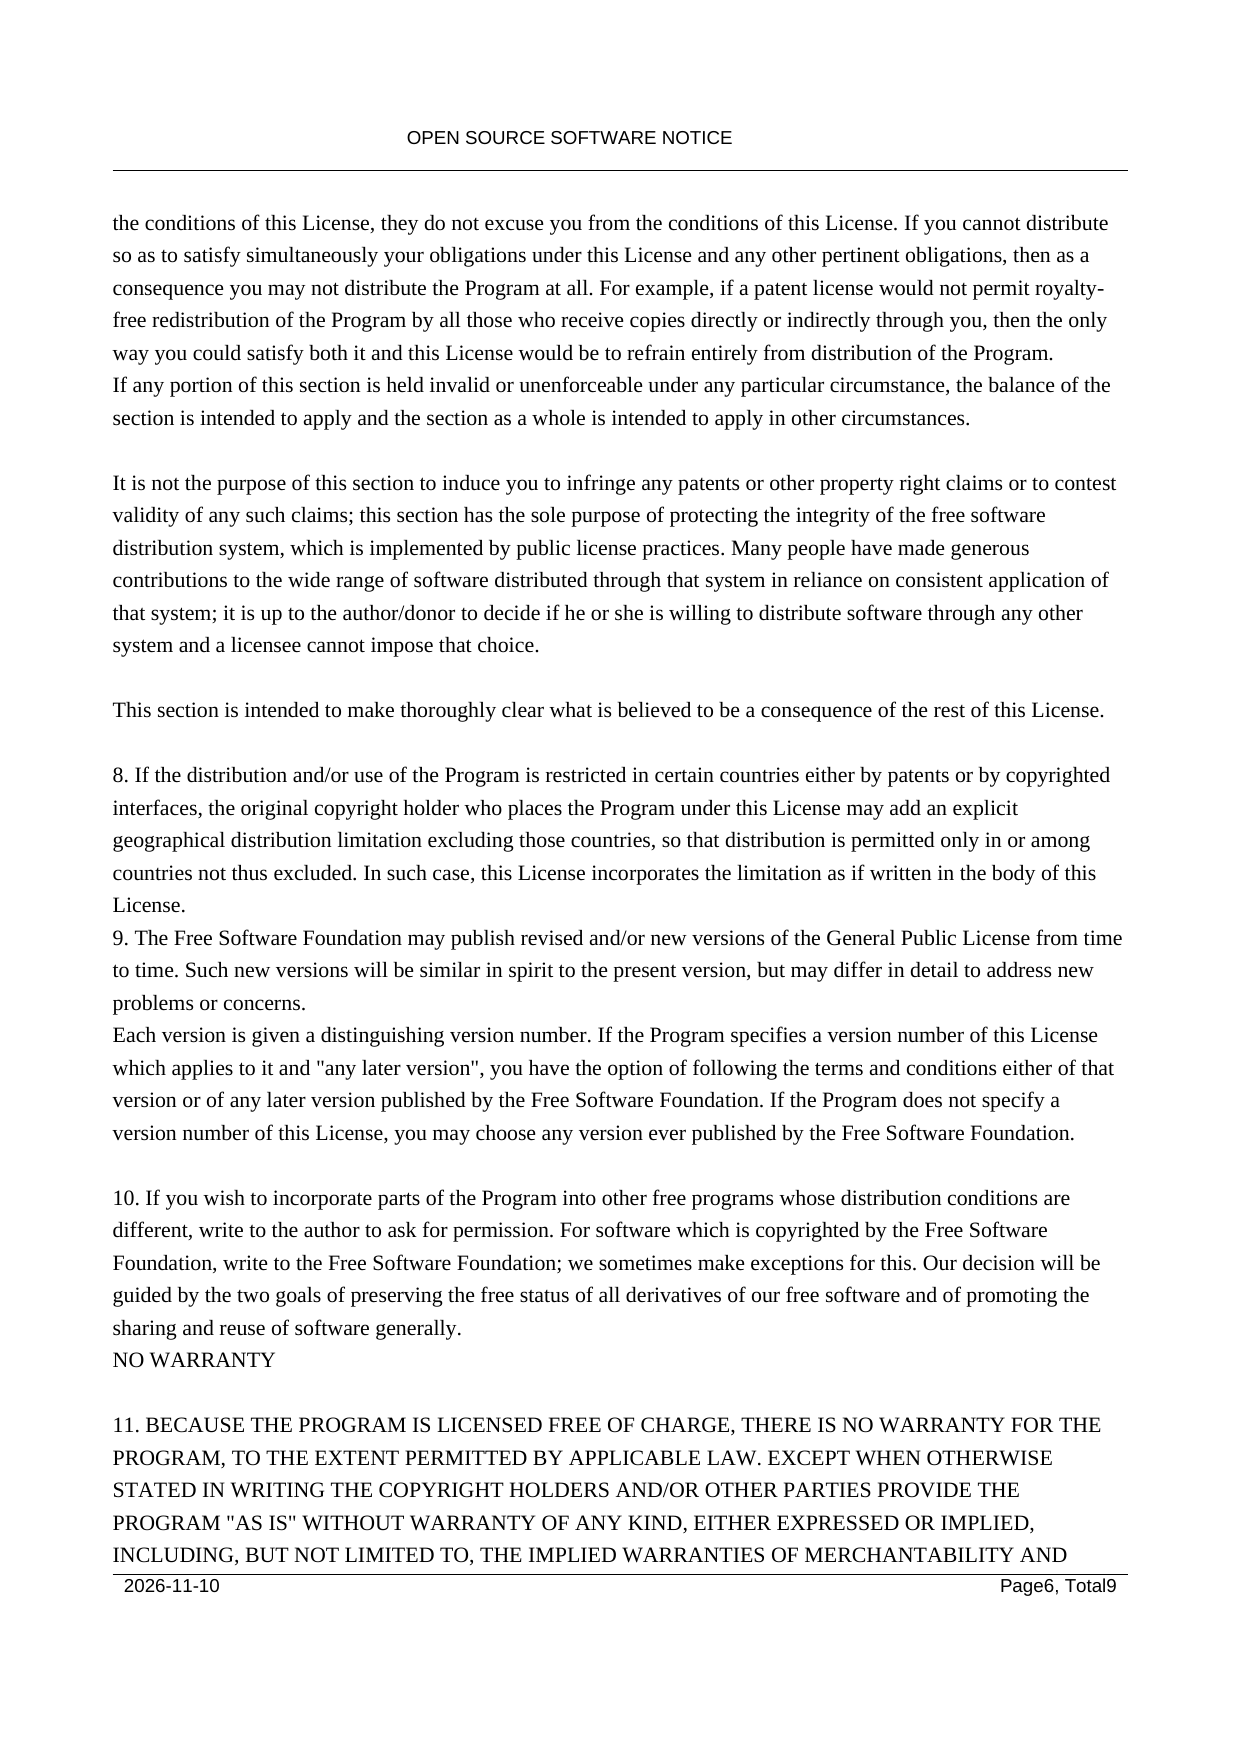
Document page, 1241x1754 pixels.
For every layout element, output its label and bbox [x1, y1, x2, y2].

text [112, 206, 1128, 1571]
